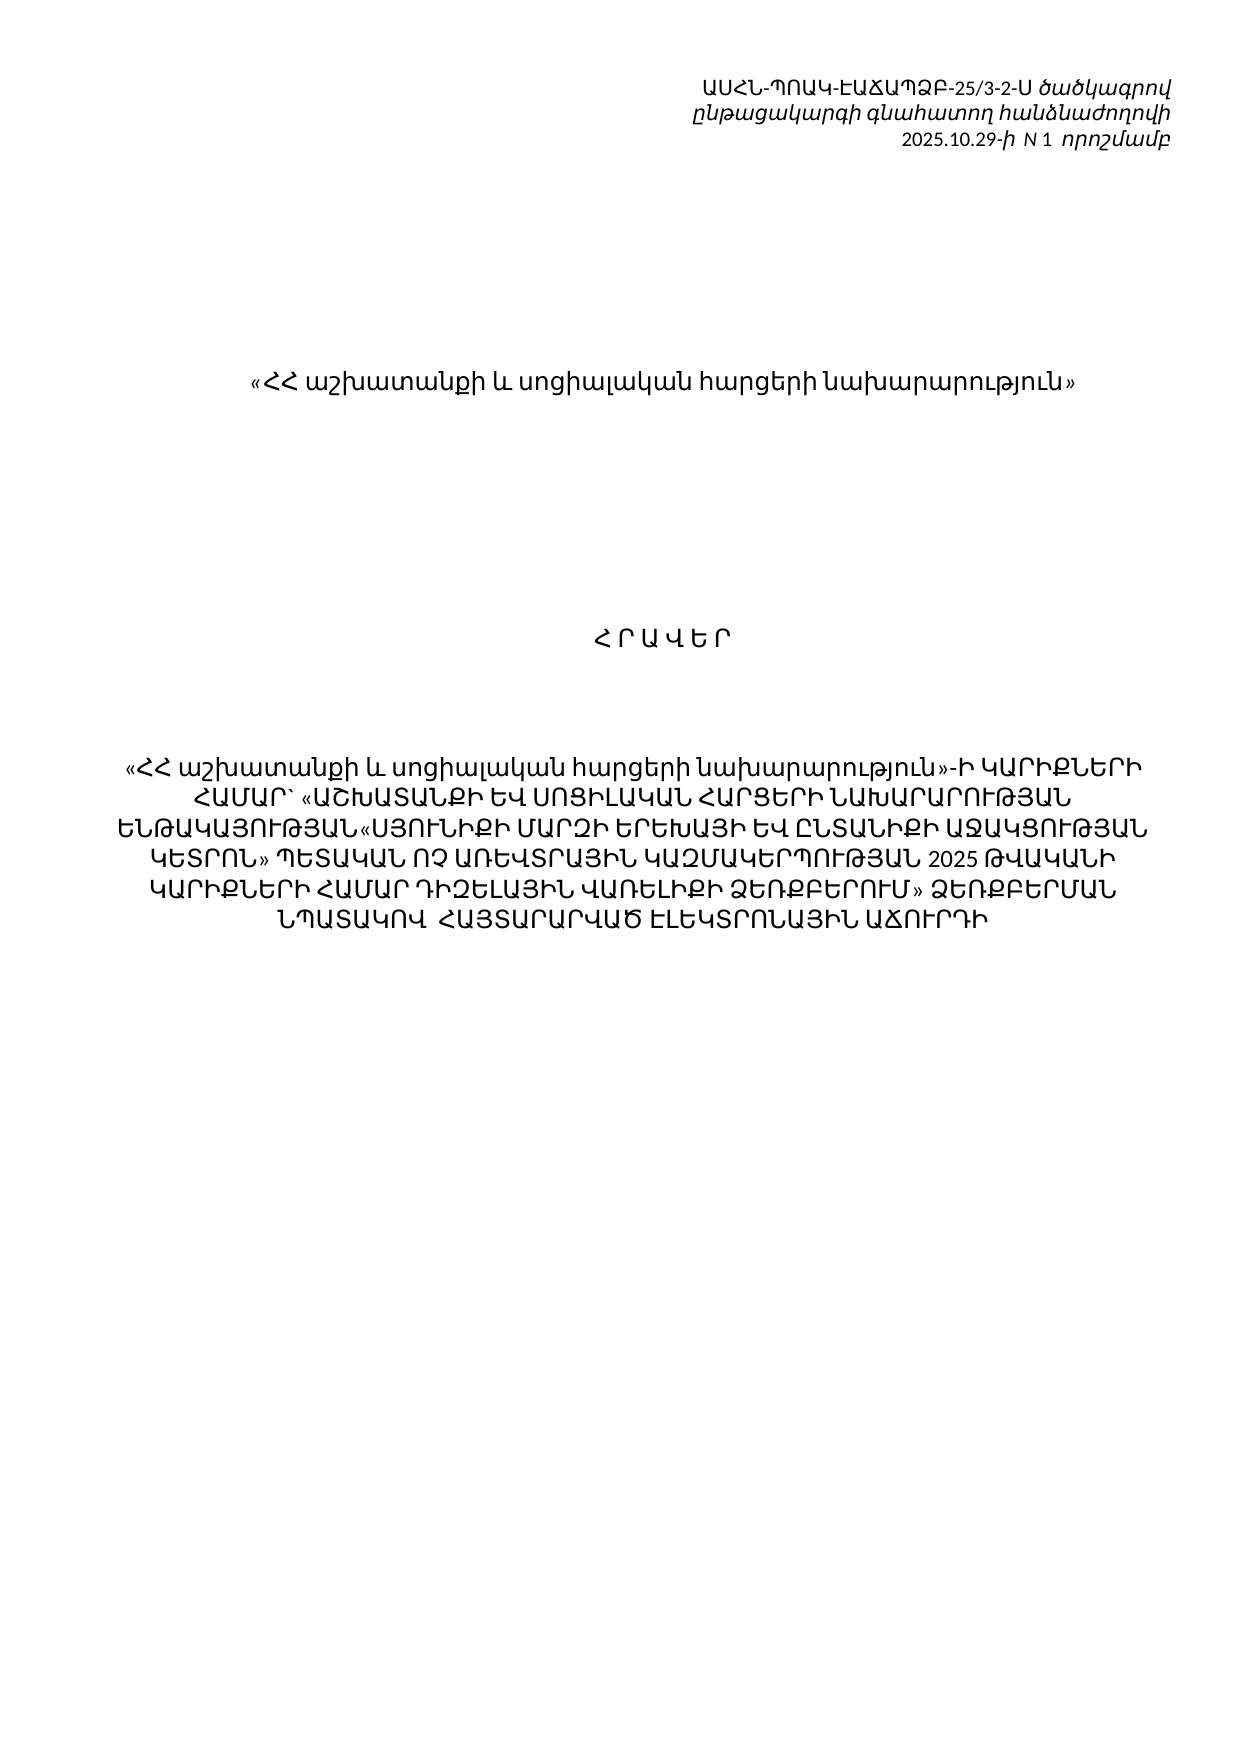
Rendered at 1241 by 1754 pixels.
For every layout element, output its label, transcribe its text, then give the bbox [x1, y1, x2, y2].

text ԱՍՀՆ-ՊՈԱԿ-ԷԱՃԱՊՁԲ-25/3-2-Ս ծածկագրով [94, 75, 1171, 100]
text ընթացակարգի գնահատող հանձնաժողովի [94, 100, 1171, 126]
text 2025.10.29 -ի N 1 որոշմամբ [94, 126, 1171, 151]
text «ՀՀ աշխատանքի և սոցիալական հարցերի նախարարություն»-Ի ԿԱՐԻՔՆԵՐԻ ՀԱՄԱՐ` «ԱՇԽԱՏԱՆՔԻ ԵՎ ՍՈՑԻԼԱԿԱՆ ՀԱՐՑԵՐԻ ՆԱԽԱՐԱՐՈՒԹՅԱՆ ԵՆԹԱԿԱՅՈՒԹՅԱՆ«ՍՅՈՒՆԻՔԻ ՄԱՐԶԻ ԵՐԵԽԱՅԻ ԵՎ ԸՆՏԱՆԻՔԻ ԱՋԱԿՑՈՒԹՅԱՆ ԿԵՏՐՈՆ» ՊԵՏԱԿԱՆ ՈՉ ԱՌԵՎՏՐԱՅԻՆ ԿԱԶՄԱԿԵՐՊՈՒԹՅԱՆ 2025 ԹՎԱԿԱՆԻ ԿԱՐԻՔՆԵՐԻ ՀԱՄԱՐ ԴԻԶԵԼԱՅԻՆ ՎԱՌԵԼԻՔԻ ՁԵՌՔԲԵՐՈՒՄ» ՁԵՌՔԲԵՐՄԱՆ ՆՊԱՏԱԿՈՎ ՀԱՅՏԱՐԱՐՎԱԾ ԷԼԵԿՏՐՈՆԱՅԻՆ ԱՃՈՒՐԴԻ [94, 752, 1172, 935]
text « ՀՀ աշխատանքի և սոցիալական հարցերի նախարարություն» [94, 366, 1172, 397]
text Հ Ր Ա Վ Ե Ր [94, 623, 1172, 653]
